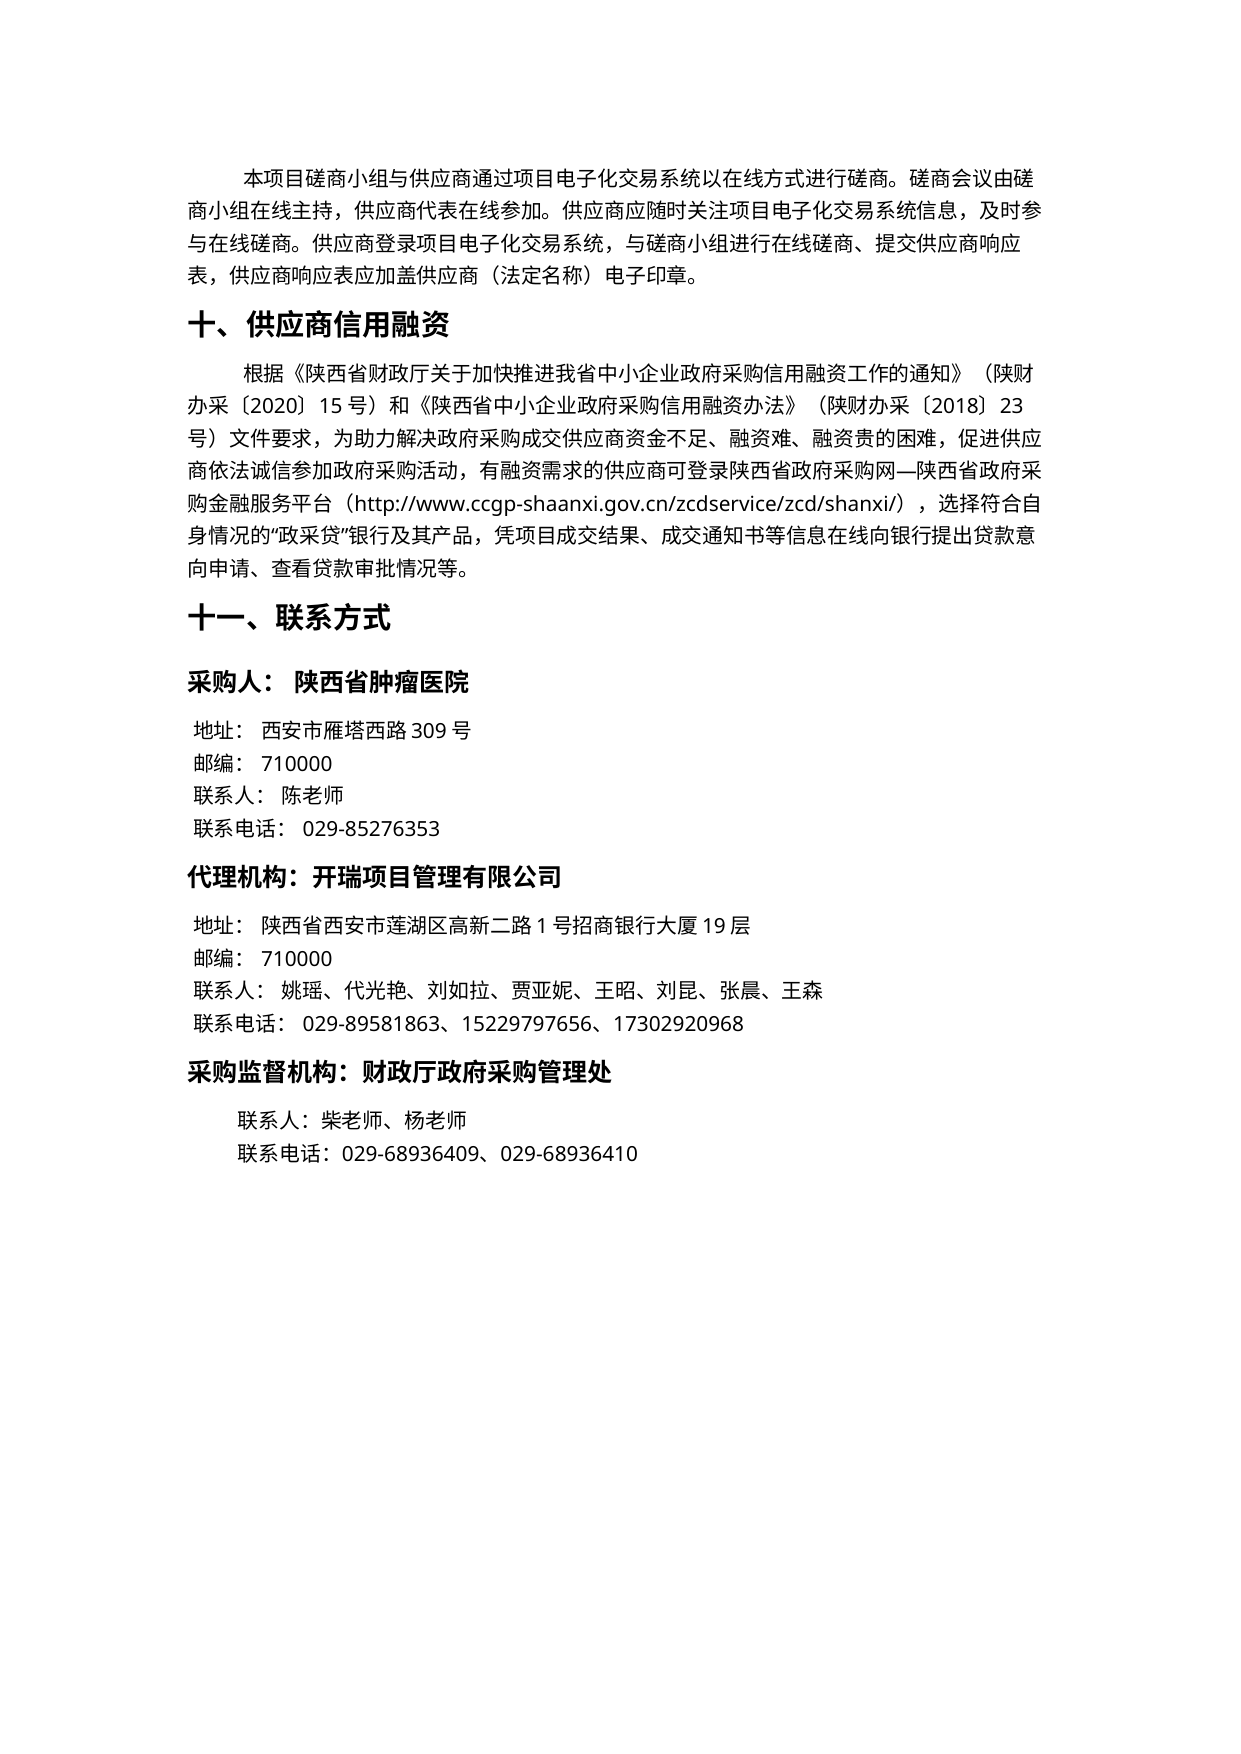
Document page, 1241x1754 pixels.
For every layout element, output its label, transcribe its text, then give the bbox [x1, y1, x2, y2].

text 联系电话： 029-89581863、15229797656、17302920968 [187, 1007, 1053, 1039]
text 邮编： 710000 [187, 747, 1053, 779]
text 联系人：柴老师、杨老师 [187, 1104, 1053, 1137]
text 代理机构：开瑞项目管理有限公司 [187, 844, 1053, 909]
text 采购人： 陕西省肿瘤医院 [187, 649, 1053, 714]
text 十一、联系方式 [187, 584, 1053, 649]
text 联系人： 姚瑶、代光艳、刘如拉、贾亚妮、王昭、刘昆、张晨、王森 [187, 974, 1053, 1007]
text 联系人： 陈老师 [187, 779, 1053, 812]
text 地址： 西安市雁塔西路309号 [187, 714, 1053, 747]
text 本项目磋商小组与供应商通过项目电子化交易系统以在线方式进行磋商。磋商会议由磋商小组在线主持，供应商代表在线参加。供应商应随时关注项目电子化交易系统信息，及时参与在线磋商。供应商登录项目电子化交易系统，与磋商小组进行在线磋商、提交供应商响应表，供应商响应表应加盖供应商（法定名称）电子印章。 [187, 162, 1053, 292]
text 联系电话：029-68936409、029-68936410 [187, 1137, 1053, 1169]
text 地址： 陕西省西安市莲湖区高新二路1号招商银行大厦19层 [187, 909, 1053, 942]
text 采购监督机构：财政厅政府采购管理处 [187, 1039, 1053, 1104]
text 根据《陕西省财政厅关于加快推进我省中小企业政府采购信用融资工作的通知》（陕财办采〔2020〕15 号）和《陕西省中小企业政府采购信用融资办法》（陕财办采〔2018〕23 号）文件要求，为助力解决政府采购成交供应商资金不足、融资难、融资贵的困难，促进供应商依法诚信参加政府采购活动，有融资需求的供应商可登录陕西省政府采购网—陕西省政府采购金融服务平台（http://www.ccgp-shaanxi.gov.cn/zcdservice/zcd/shanxi/），选择符合自身情况的“政采贷”银行及其产品，凭项目成交结果、成交通知书等信息在线向银行提出贷款意向申请、查看贷款审批情况等。 [187, 357, 1053, 584]
text 十、供应商信用融资 [187, 292, 1053, 357]
text 联系电话： 029-85276353 [187, 812, 1053, 844]
text 邮编： 710000 [187, 942, 1053, 974]
